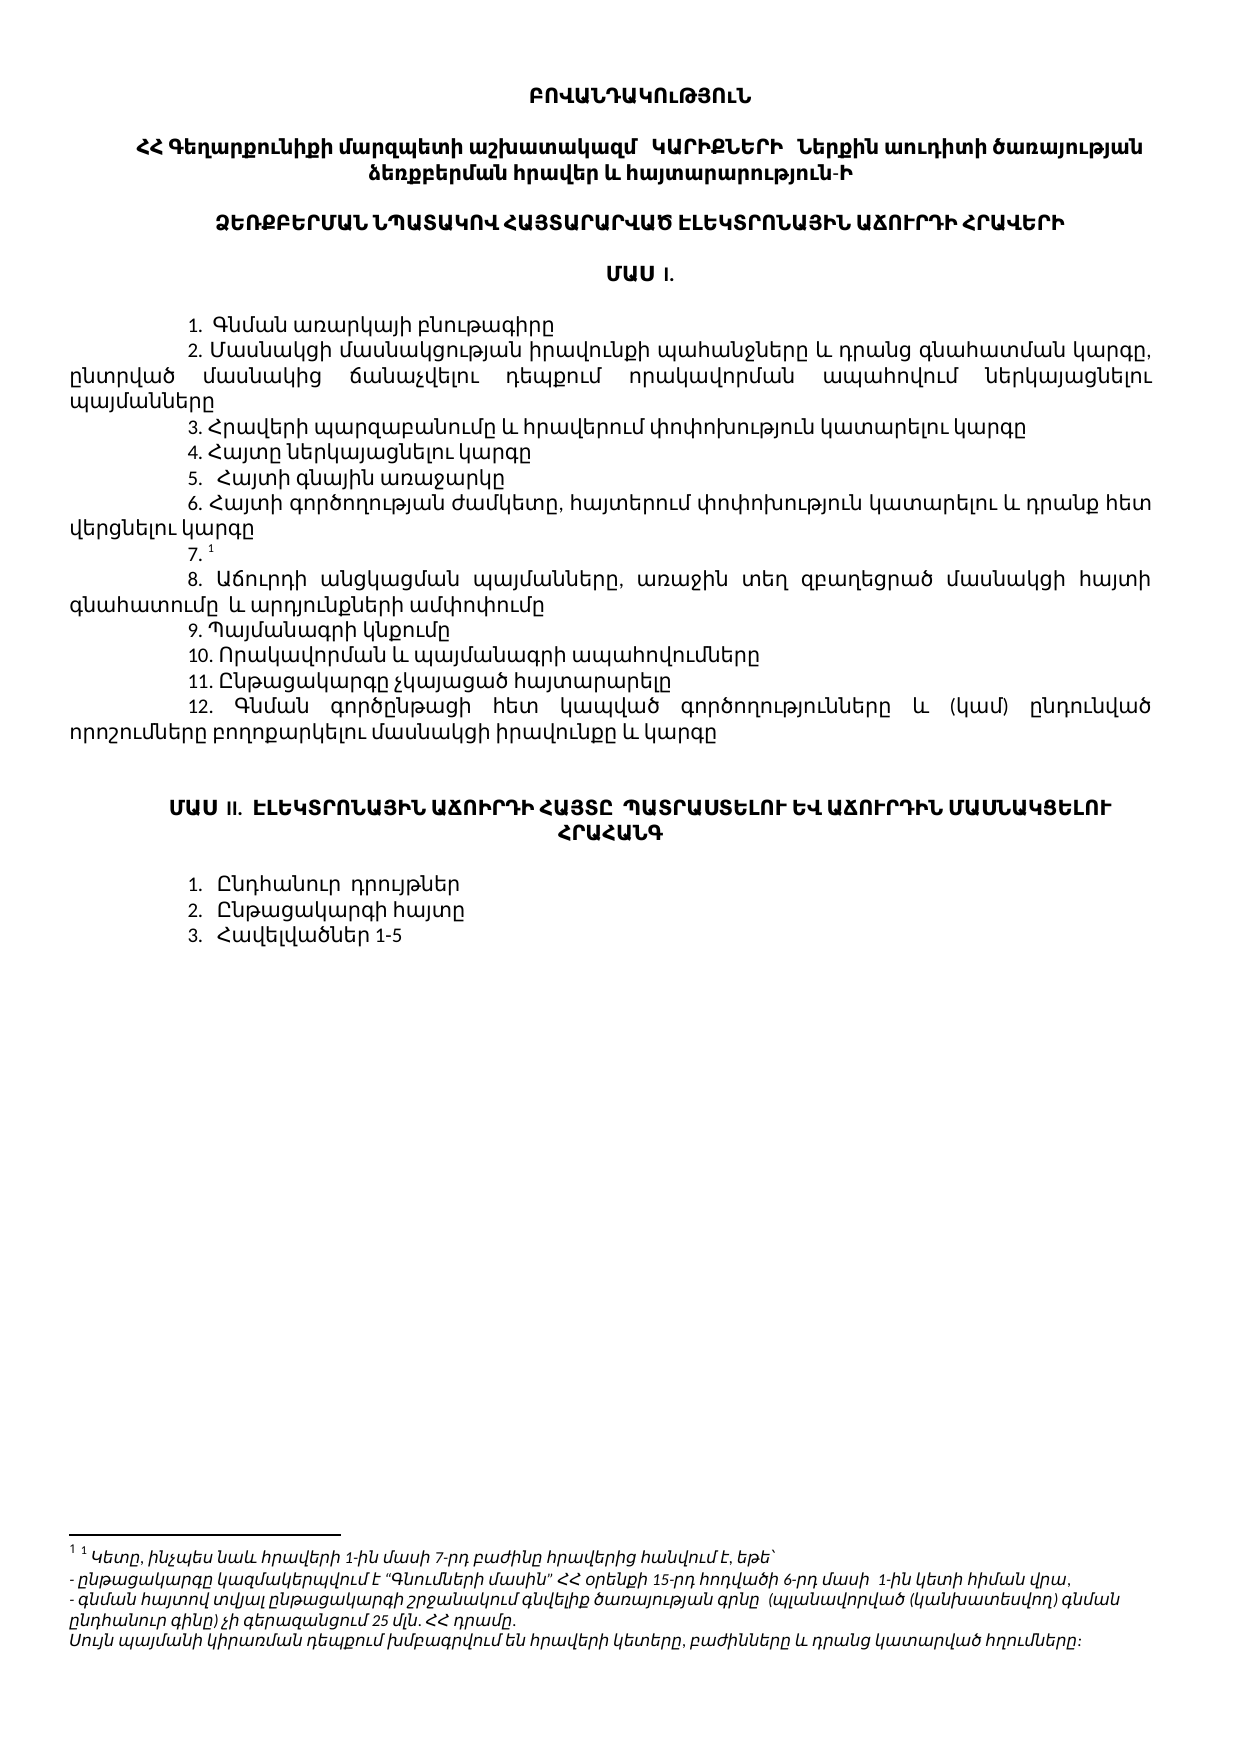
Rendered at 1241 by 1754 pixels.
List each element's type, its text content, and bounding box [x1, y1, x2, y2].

text ՄԱՍ II. ԷԼԵԿՏՐՈՆԱՅԻՆ ԱՃՈԻՐԴԻ ՀԱՅՏԸ ՊԱՏՐԱՍՏԵԼՈՒ ԵՎ ԱՃՈՒՐԴԻՆ ՄԱՍՆԱԿՑԵԼՈՒ ՀՐԱՀԱՆԳ [69, 795, 1152, 846]
text 9. Պայմանագրի կնքումը [69, 617, 1152, 643]
text ԲՈՎԱՆԴԱԿՈւԹՅՈւՆ [69, 83, 1152, 109]
text 2. Ընթացակարգի հայտը [69, 897, 1152, 922]
text ՄԱՍ I. [69, 261, 1152, 287]
text 1. Ընդհանուր դրույթներ [69, 871, 1152, 897]
text 10. Որակավորման և պայմանագրի ապահովումները [69, 643, 1152, 668]
text 11. Ընթացակարգը չկայացած հայտարարելը [69, 668, 1152, 693]
text ՀՀ Գեղարքունիքի մարզպետի աշխատակազմ ԿԱՐԻՔՆԵՐԻ Ներքին աուդիտի ծառայության ձեռքբերման հրավեր և հայտարարություն-Ի [69, 134, 1152, 185]
text 3. Հավելվածներ 1-5 [69, 922, 1152, 948]
text 7. [69, 541, 1152, 566]
text ՁԵՌՔԲԵՐՄԱՆ ՆՊԱՏԱԿՈՎ ՀԱՅՏԱՐԱՐՎԱԾ ԷԼԵԿՏՐՈՆԱՅԻՆ ԱՃՈՒՐԴԻ ՀՐԱՎԵՐԻ [69, 211, 1152, 236]
text 6. Հայտի գործողության ժամկետը, հայտերում փոփոխություն կատարելու և դրանք հետ վերցնելու կարգը [69, 490, 1152, 541]
text 8. Աճուրդի անցկացման պայմանները, առաջին տեղ զբաղեցրած մասնակցի հայտի գնահատումը և արդյունքների ամփոփումը [69, 566, 1152, 617]
text 12. Գնման գործընթացի հետ կապված գործողությունները և (կամ) ընդունված որոշումները բողոքարկելու մասնակցի իրավունքը և կարգը [69, 693, 1152, 744]
text 3. Հրավերի պարզաբանումը և հրավերում փոփոխություն կատարելու կարգը [69, 414, 1152, 439]
text 4. Հայտը ներկայացնելու կարգը [69, 439, 1152, 465]
text 1. Գնման առարկայի բնութագիրը [69, 312, 1152, 338]
text 2. Մասնակցի մասնակցության իրավունքի պահանջները և դրանց գնահատման կարգը, ընտրված մասնակից ճանաչվելու դեպքում որակավորման ապահովում ներկայացնելու պայմանները [69, 338, 1152, 414]
text 5. Հայտի գնային առաջարկը [69, 465, 1152, 490]
